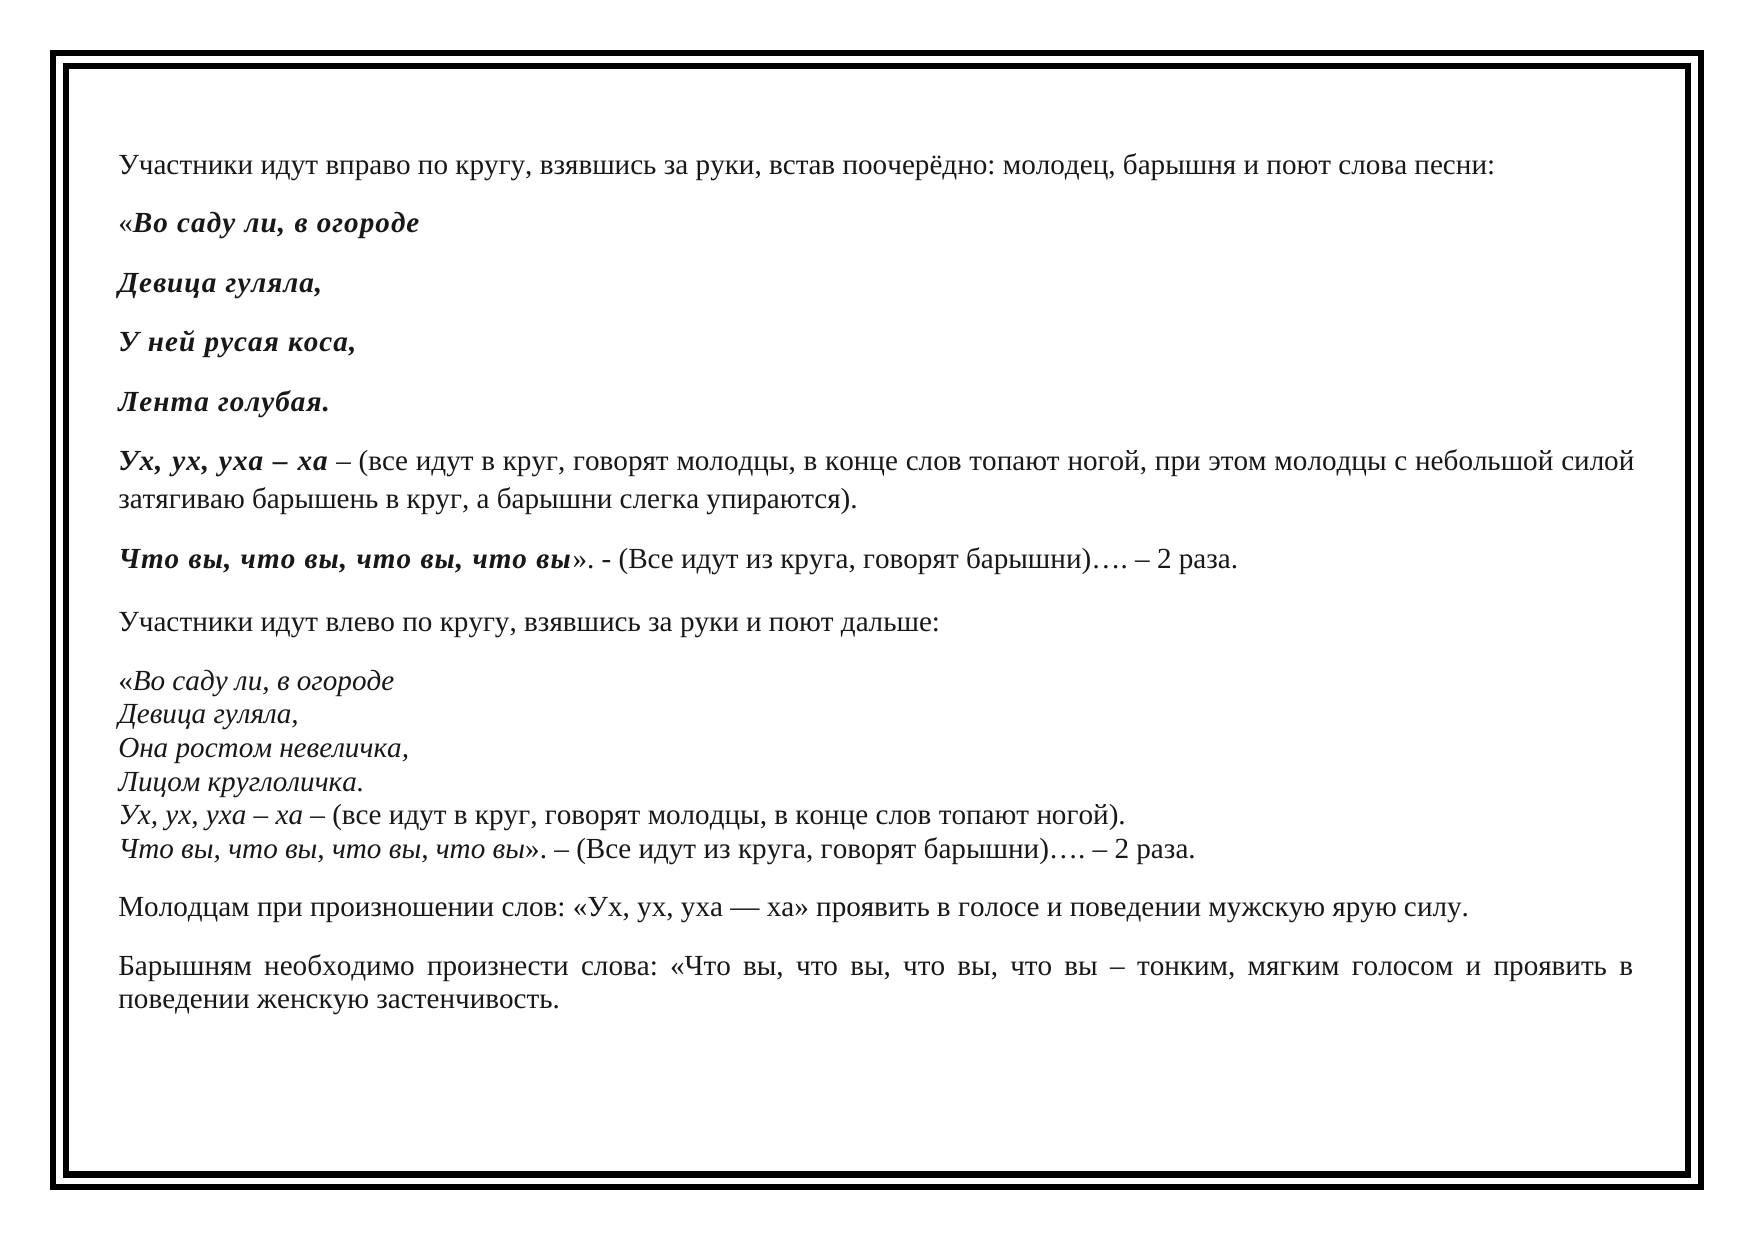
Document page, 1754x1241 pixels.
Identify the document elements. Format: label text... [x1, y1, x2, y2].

text Участники идут вправо по кругу, взявшись за руки, встав поочерёдно: молодец, барышня и поют слова песни: [118, 147, 1636, 181]
text Что вы, что вы, что вы, что вы». - (Все идут из круга, говорят барышни)…. – 2 раза. [118, 541, 1636, 574]
text «Во саду ли, в огороде [118, 206, 1636, 239]
text Лицом круглоличка. [118, 764, 1636, 797]
text «Во саду ли, в огороде [118, 663, 1636, 697]
text Участники идут влево по кругу, взявшись за руки и поют дальше: [118, 604, 1636, 638]
text Девица гуляла, [118, 265, 1636, 298]
text Барышням необходимо произнести слова: «Что вы, что вы, что вы, что вы – тонким, мягким голосом и проявить в поведении женскую застенчивость. [118, 948, 1636, 1015]
text Девица гуляла, [118, 697, 1636, 730]
text У ней русая коса, [118, 324, 1636, 358]
text Она ростом невеличка, [118, 730, 1636, 764]
text Ух, ух, уха – ха – (все идут в круг, говорят молодцы, в конце слов топают ногой, при этом молодцы с небольшой силой затягиваю барышень в круг, а барышни слегка упираются). [118, 443, 1636, 515]
text Лента голубая. [118, 384, 1636, 417]
text Ух, ух, уха – ха – (все идут в круг, говорят молодцы, в конце слов топают ногой). [118, 797, 1636, 831]
text Что вы, что вы, что вы, что вы». – (Все идут из круга, говорят барышни)…. – 2 раза. [118, 831, 1636, 864]
text Молодцам при произношении слов: «Ух, ух, уха — ха» проявить в голосе и поведении мужскую ярую силу. [118, 889, 1636, 923]
